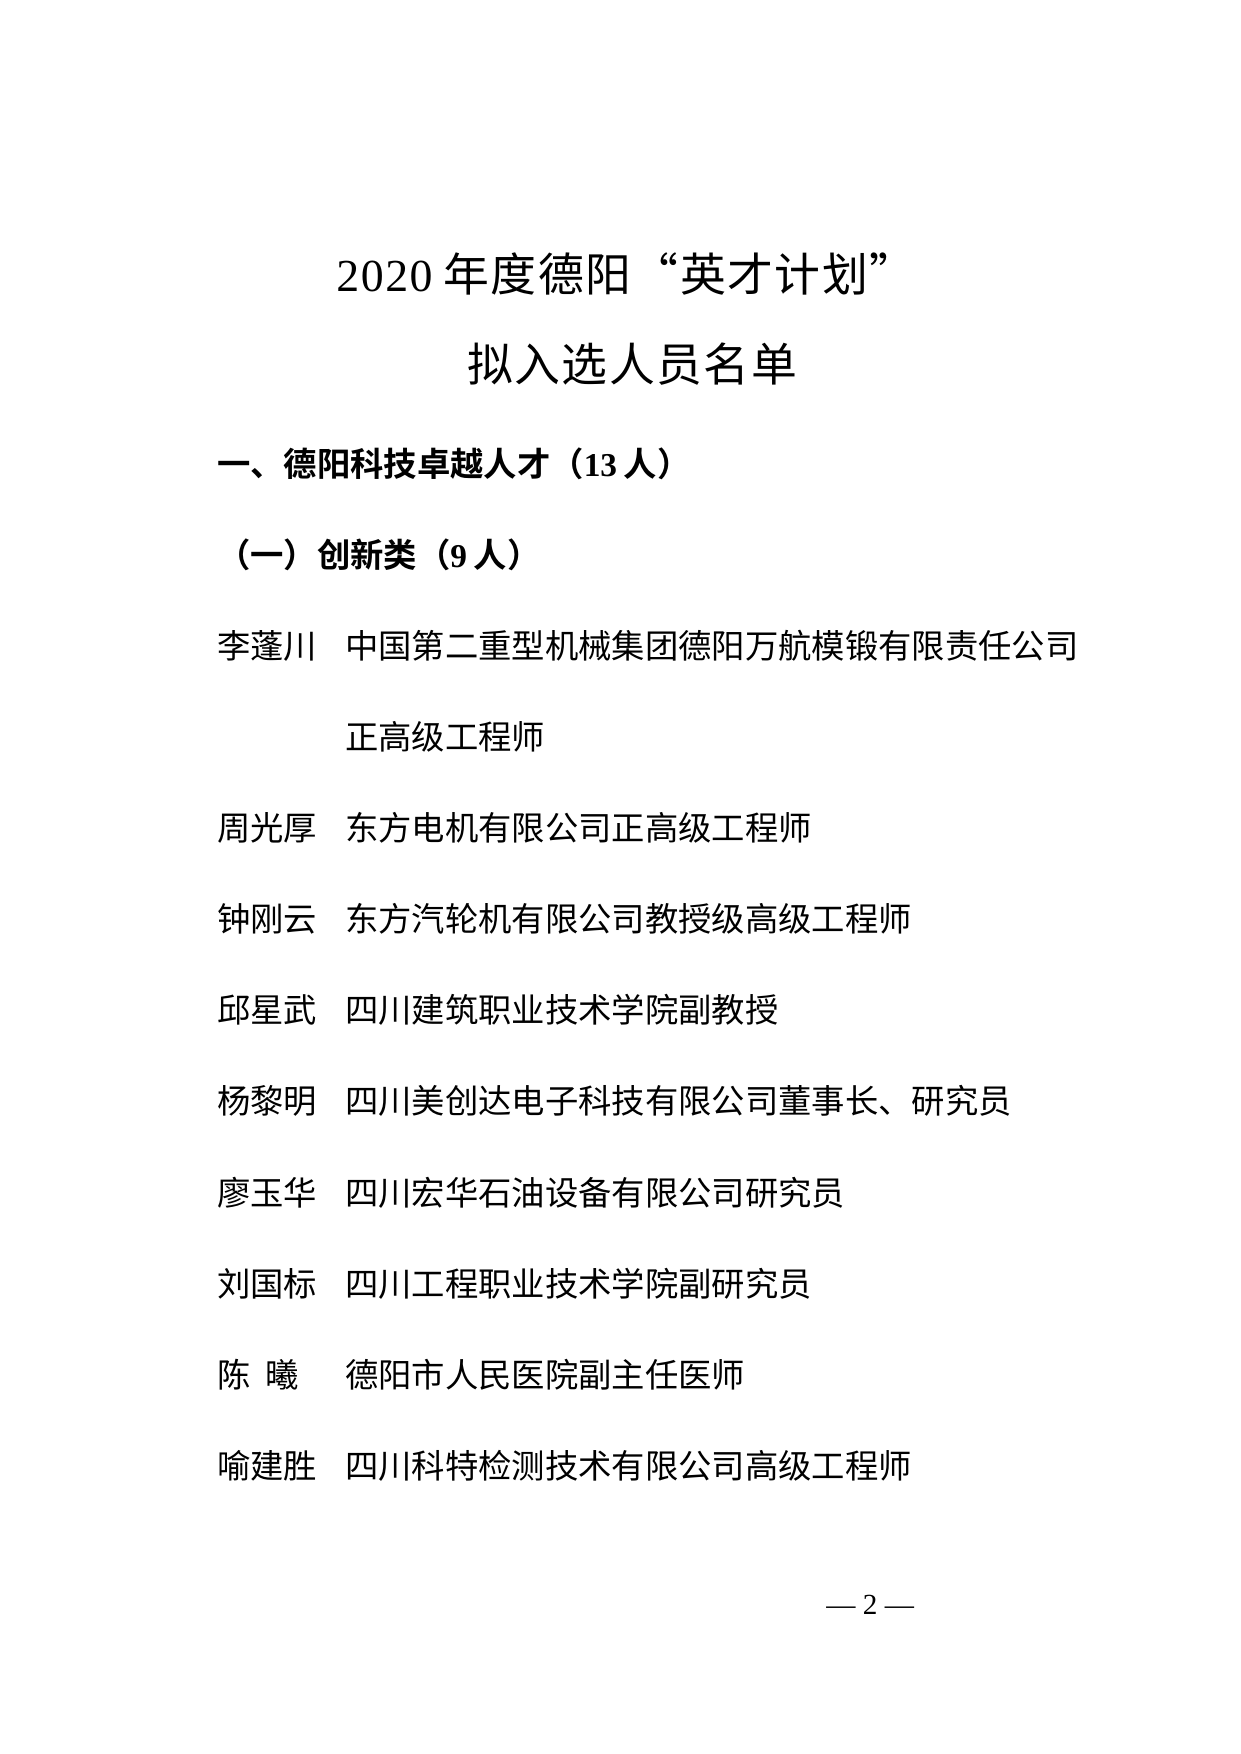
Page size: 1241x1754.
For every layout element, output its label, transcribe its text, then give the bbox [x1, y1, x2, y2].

table_cell 中国第二重型机械集团德阳万航模锻有限责任公司正高级工程师 [346, 600, 1086, 780]
text 2020年度德阳“英才计划” [165, 226, 1087, 316]
table_cell （一）创新类（9人） [217, 508, 1086, 598]
table_cell 廖玉华 [217, 1146, 345, 1236]
table_cell 四川工程职业技术学院副研究员 [346, 1237, 1086, 1327]
table_cell 杨黎明 [217, 1055, 345, 1145]
table_cell 刘国标 [217, 1237, 345, 1327]
table_cell 四川美创达电子科技有限公司董事长、研究员 [346, 1055, 1086, 1145]
text 拟入选人员名单 [165, 316, 1099, 407]
table_cell 四川科特检测技术有限公司高级工程师 [346, 1419, 1086, 1509]
table_cell 东方汽轮机有限公司教授级高级工程师 [346, 873, 1086, 962]
table_header 一、德阳科技卓越人才（13人） [217, 417, 1086, 507]
table_cell 周光厚 [217, 781, 345, 871]
table_cell 陈 曦 [217, 1328, 345, 1418]
table_cell 德阳市人民医院副主任医师 [346, 1328, 1086, 1418]
table_cell 四川宏华石油设备有限公司研究员 [346, 1146, 1086, 1236]
table_cell 钟刚云 [217, 873, 345, 962]
table_cell 东方电机有限公司正高级工程师 [346, 781, 1086, 871]
table_cell 喻建胜 [217, 1419, 345, 1509]
table_cell 邱星武 [217, 964, 345, 1054]
table_cell 四川建筑职业技术学院副教授 [346, 964, 1086, 1054]
table_cell 李蓬川 [217, 600, 345, 780]
